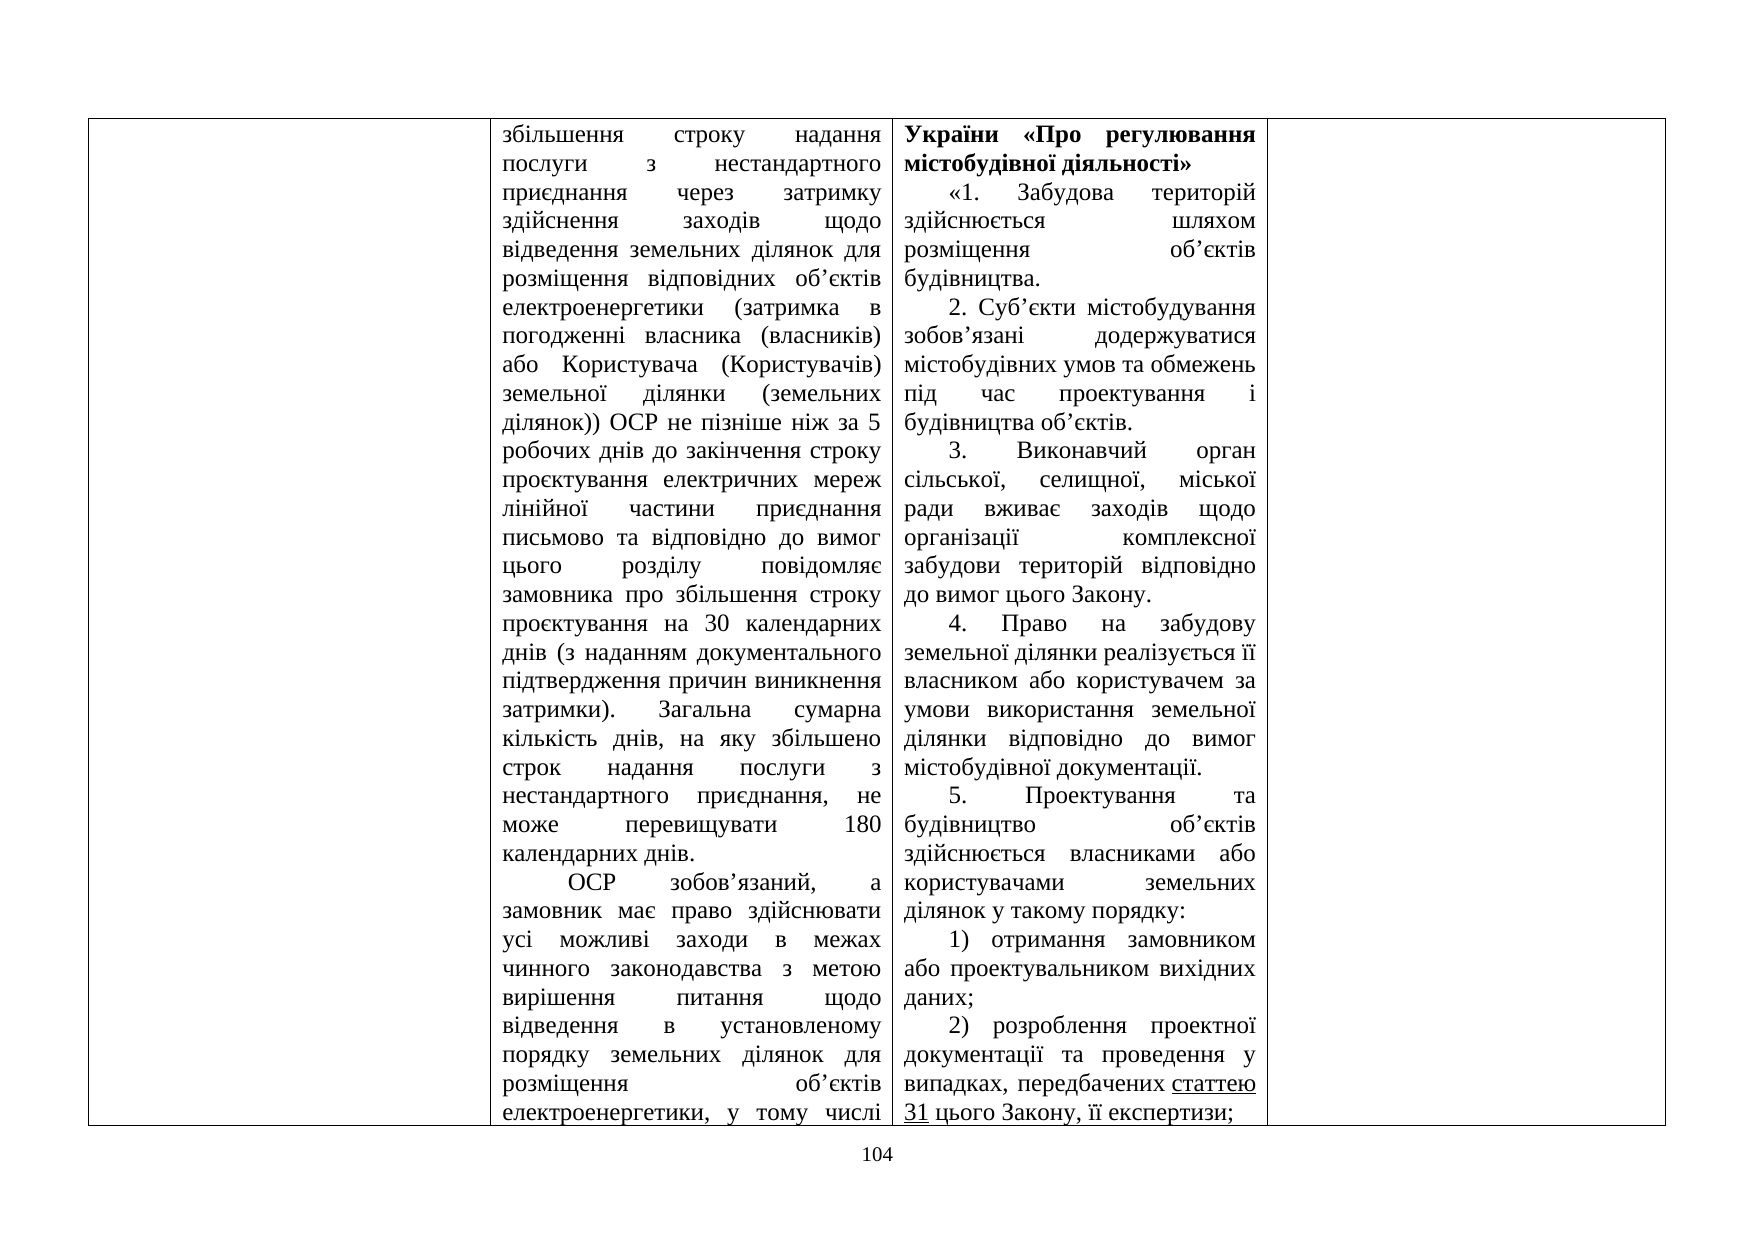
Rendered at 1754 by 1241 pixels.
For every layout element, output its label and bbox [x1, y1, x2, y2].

table_cell [893, 119, 1267, 1125]
table_cell [491, 119, 892, 1125]
